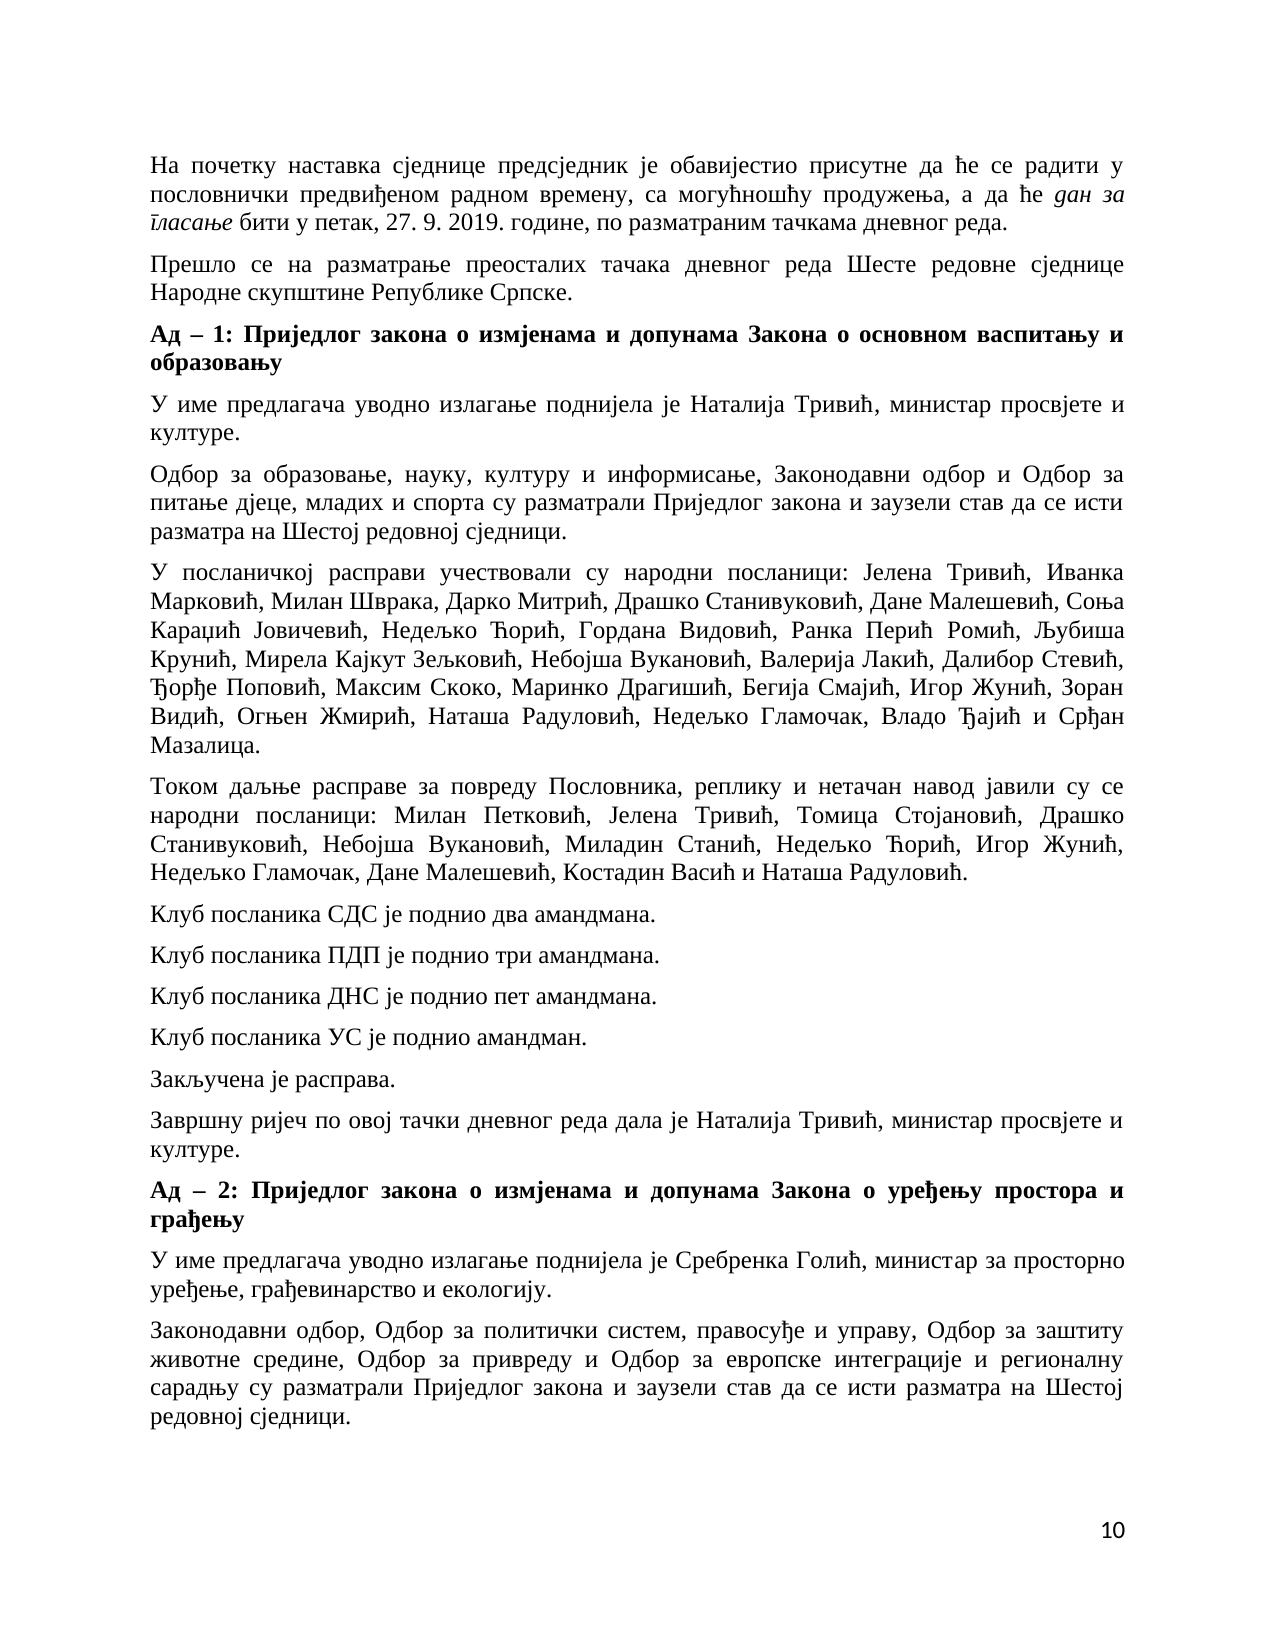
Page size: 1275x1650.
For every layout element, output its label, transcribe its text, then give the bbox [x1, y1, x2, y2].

text Клуб посланика ДНС је поднио пет амандмана. [150, 981, 1125, 1010]
text Прешло се на разматрање преосталих тачака дневног реда Шесте редовне сједнице Народне скупштине Републике Српске. [150, 249, 1125, 306]
text Ад – 1: Приједлог закона о измјенама и допунама Закона о основном васпитању и образовању [150, 319, 1125, 376]
text На почетку наставка сједнице предсједник је обавијестио присутне да ће се радити у пословнички предвиђеном радном времену, са могућношћу продужења, а да ће дан за гласање бити у петак, 27. 9. 2019. године, по разматраним тачкама дневног реда. [150, 150, 1125, 236]
text Ад – 2: Приједлог закона о измјенама и допунама Закона о уређењу простора и грађењу [150, 1175, 1125, 1232]
text Законодавни одбор, Одбор за политички систем, правосуђе и управу, Одбор за заштиту животне средине, Одбор за привреду и Одбор за европске интеграције и регионалну сарадњу су разматрали Приједлог закона и заузели став да се исти разматра на Шестој редовној сједници. [150, 1315, 1125, 1430]
text Клуб посланика СДС је поднио два амандмана. [150, 899, 1125, 927]
text Током даљње расправе за повреду Пословника, реплику и нетачан навод јавили су се народни посланици: Милан Петковић, Јелена Тривић, Томица Стојановић, Драшко Станивуковић, Небојша Вукановић, Миладин Станић, Недељко Ћорић, Игор Жунић, Недељко Гламочак, Дане Малешевић, Костадин Васић и Наташа Радуловић. [150, 771, 1125, 886]
text Закључена је расправа. [150, 1064, 1125, 1092]
text У име предлагача уводно излагање поднијела је Наталија Тривић, министар просвјете и културе. [150, 389, 1125, 446]
text У име предлагача уводно излагање поднијела је Сребренка Голић, министар за просторно уређење, грађевинарство и екологију. [150, 1245, 1125, 1302]
text Завршну ријеч по овој тачки дневног реда дала је Наталија Тривић, министар просвјете и културе. [150, 1105, 1125, 1162]
text Клуб посланика ПДП је поднио три амандмана. [150, 940, 1125, 969]
text Клуб посланика УС је поднио амандман. [150, 1022, 1125, 1051]
text Одбор за образовање, науку, културу и информисање, Законодавни одбор и Одбор за питање дјеце, младих и спорта су разматрали Приједлог закона и заузели став да се исти разматра на Шестој редовној сједници. [150, 459, 1125, 545]
text У посланичкој расправи учествовали су народни посланици: Јелена Тривић, Иванка Марковић, Милан Шврака, Дарко Митрић, Драшко Станивуковић, Дане Малешевић, Соња Караџић Јовичевић, Недељко Ћорић, Гордана Видовић, Ранка Перић Ромић, Љубиша Крунић, Мирела Кајкут Зељковић, Небојша Вукановић, Валерија Лакић, Далибор Стевић, Ђорђе Поповић, Максим Скоко, Маринко Драгишић, Бегија Смајић, Игор Жунић, Зоран Видић, Огњен Жмирић, Наташа Радуловић, Недељко Гламочак, Владо Ђајић и Срђан Мазалица. [150, 557, 1125, 759]
